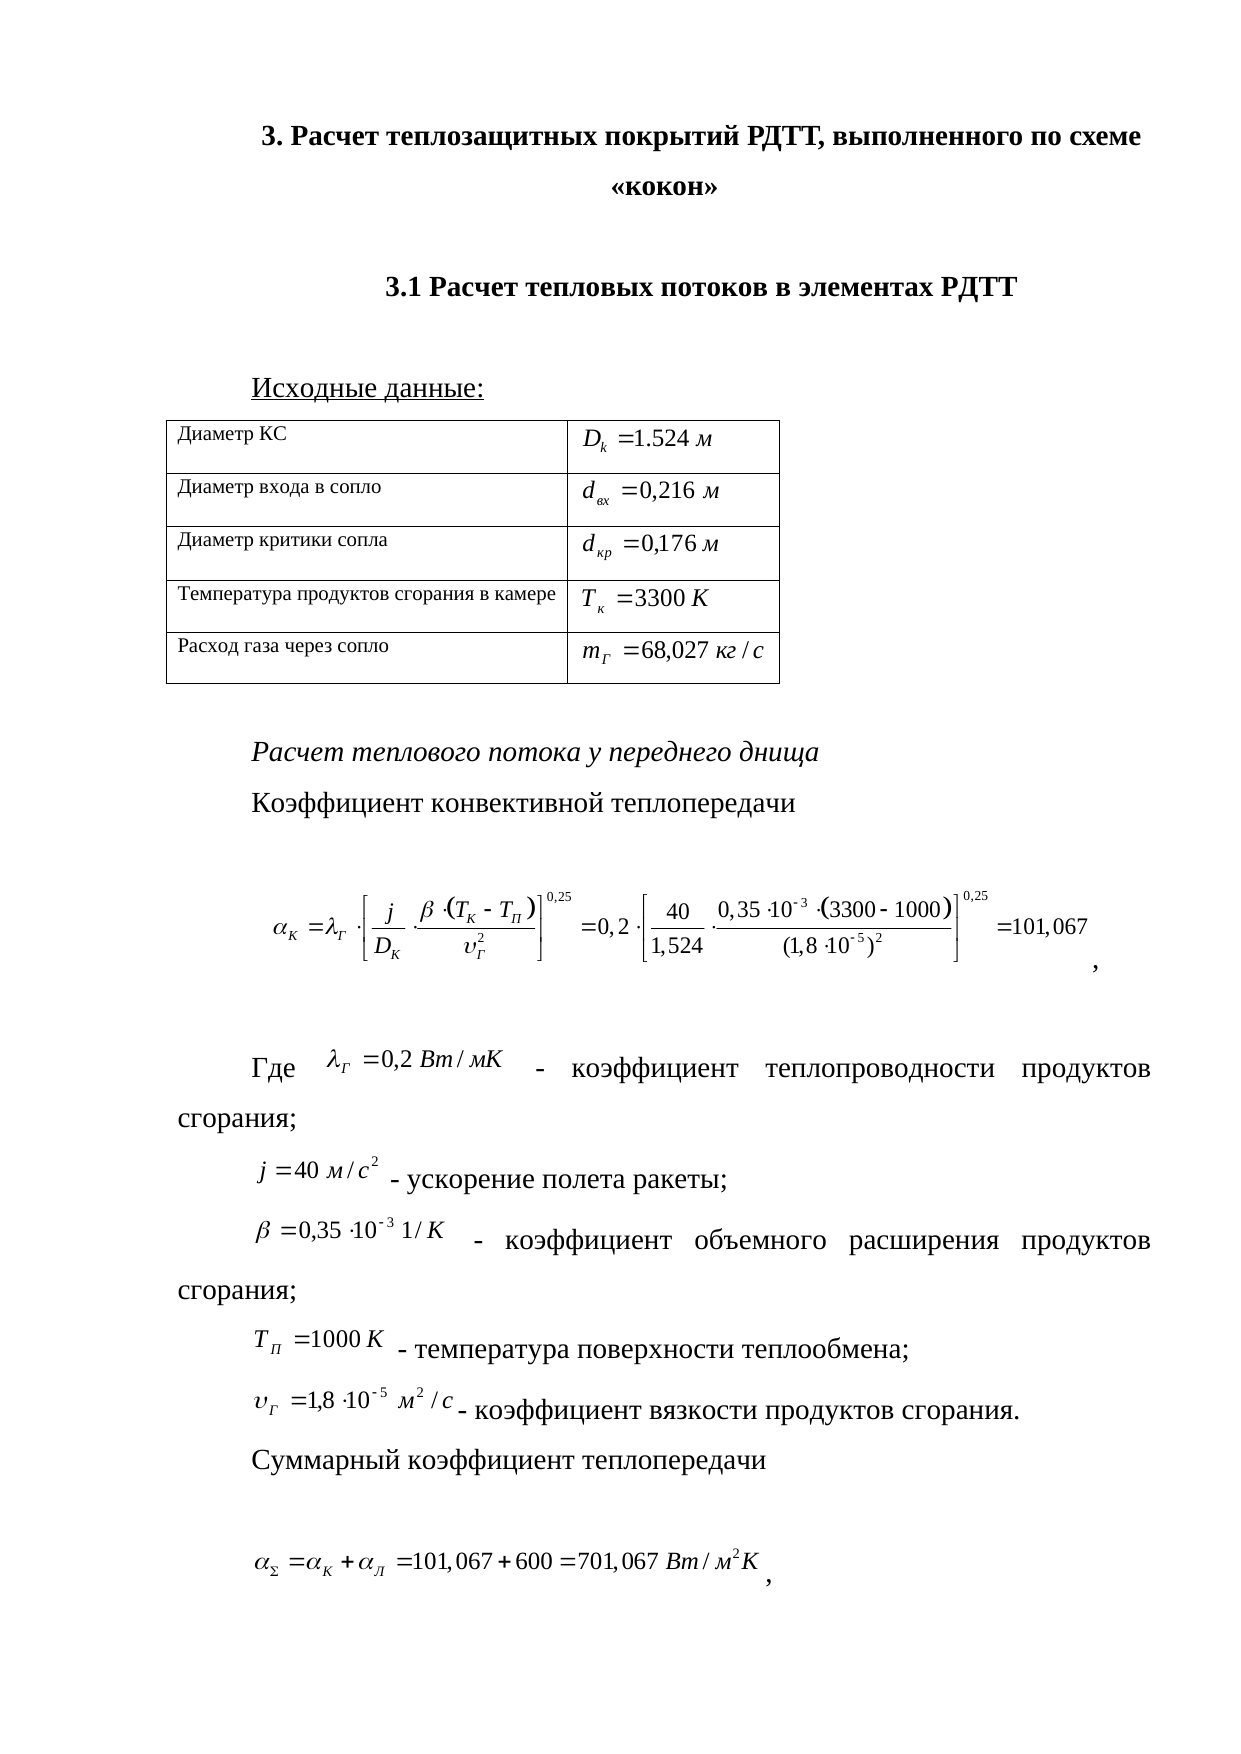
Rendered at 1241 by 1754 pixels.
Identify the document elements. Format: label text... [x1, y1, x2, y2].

table_cell Расход газа через сопло [167, 633, 567, 683]
text Исходные данные: [177, 370, 1152, 403]
text Расчет теплового потока у переднего днища [177, 734, 1152, 768]
table_cell [568, 527, 779, 580]
text - температура поверхности теплообмена; [177, 1322, 1152, 1365]
table_header Диаметр КС [167, 421, 567, 473]
text Суммарный коэффициент теплопередачи [177, 1442, 1152, 1476]
text Где - коэффициент теплопроводности продуктов сгорания; [177, 1042, 1152, 1134]
text Коэффициент конвективной теплопередачи [177, 785, 1152, 818]
table_cell [568, 474, 779, 526]
table_header [568, 421, 779, 473]
subtitle 3.1 Расчет тепловых потоков в элементах РДТТ [177, 269, 1152, 303]
text , [177, 885, 1152, 974]
table_cell [568, 581, 779, 632]
table_cell Температура продуктов сгорания в камере [167, 581, 567, 632]
text , [177, 1543, 1152, 1588]
subtitle 3. Расчет теплозащитных покрытий РДТТ, выполненного по схеме «кокон» [177, 118, 1152, 202]
table_cell Диаметр критики сопла [167, 527, 567, 580]
text - ускорение полета ракеты; [177, 1151, 1152, 1195]
table_cell [568, 633, 779, 683]
table_cell Диаметр входа в сопло [167, 474, 567, 526]
text - коэффициент объемного расширения продуктов сгорания; [177, 1212, 1152, 1306]
text - коэффициент вязкости продуктов сгорания. [177, 1382, 1152, 1425]
